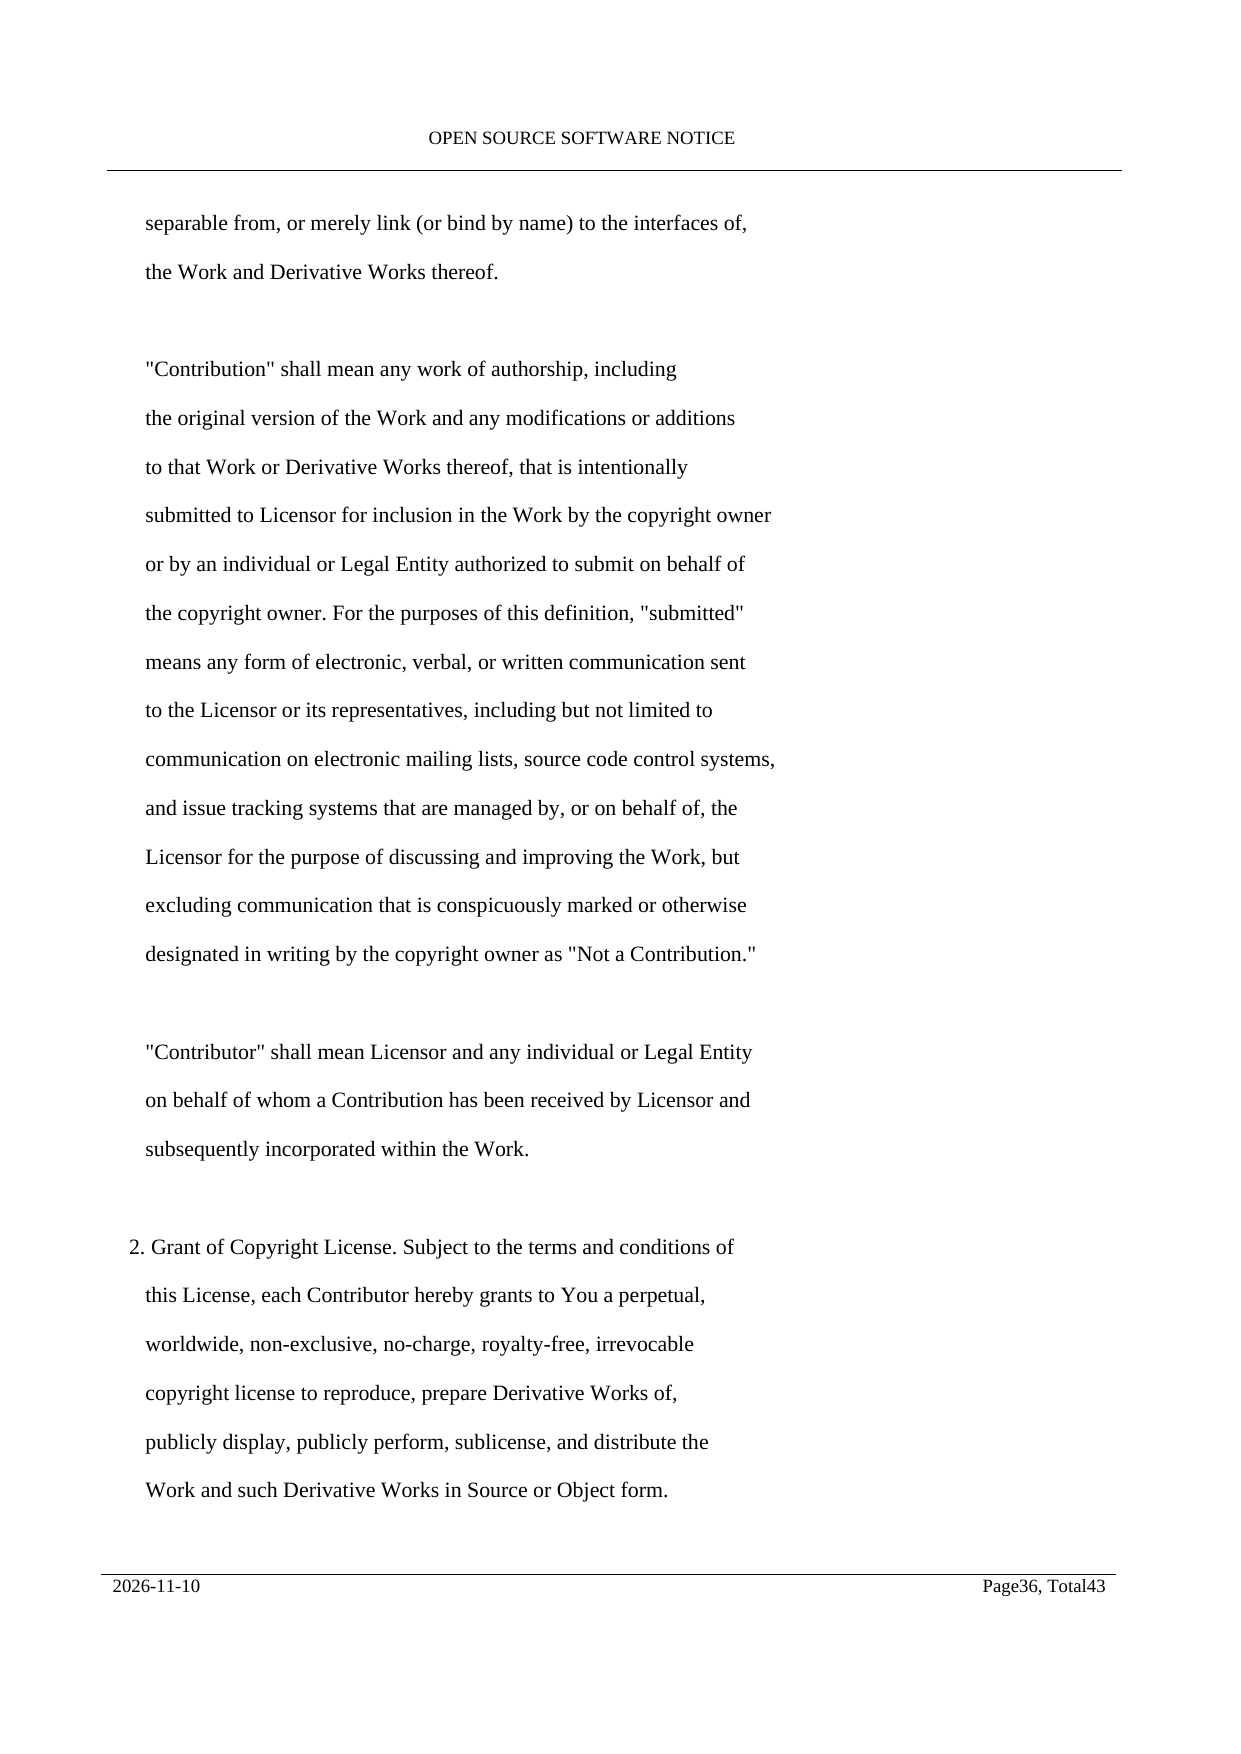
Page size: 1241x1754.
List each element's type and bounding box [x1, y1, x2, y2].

text [112, 206, 1128, 1506]
